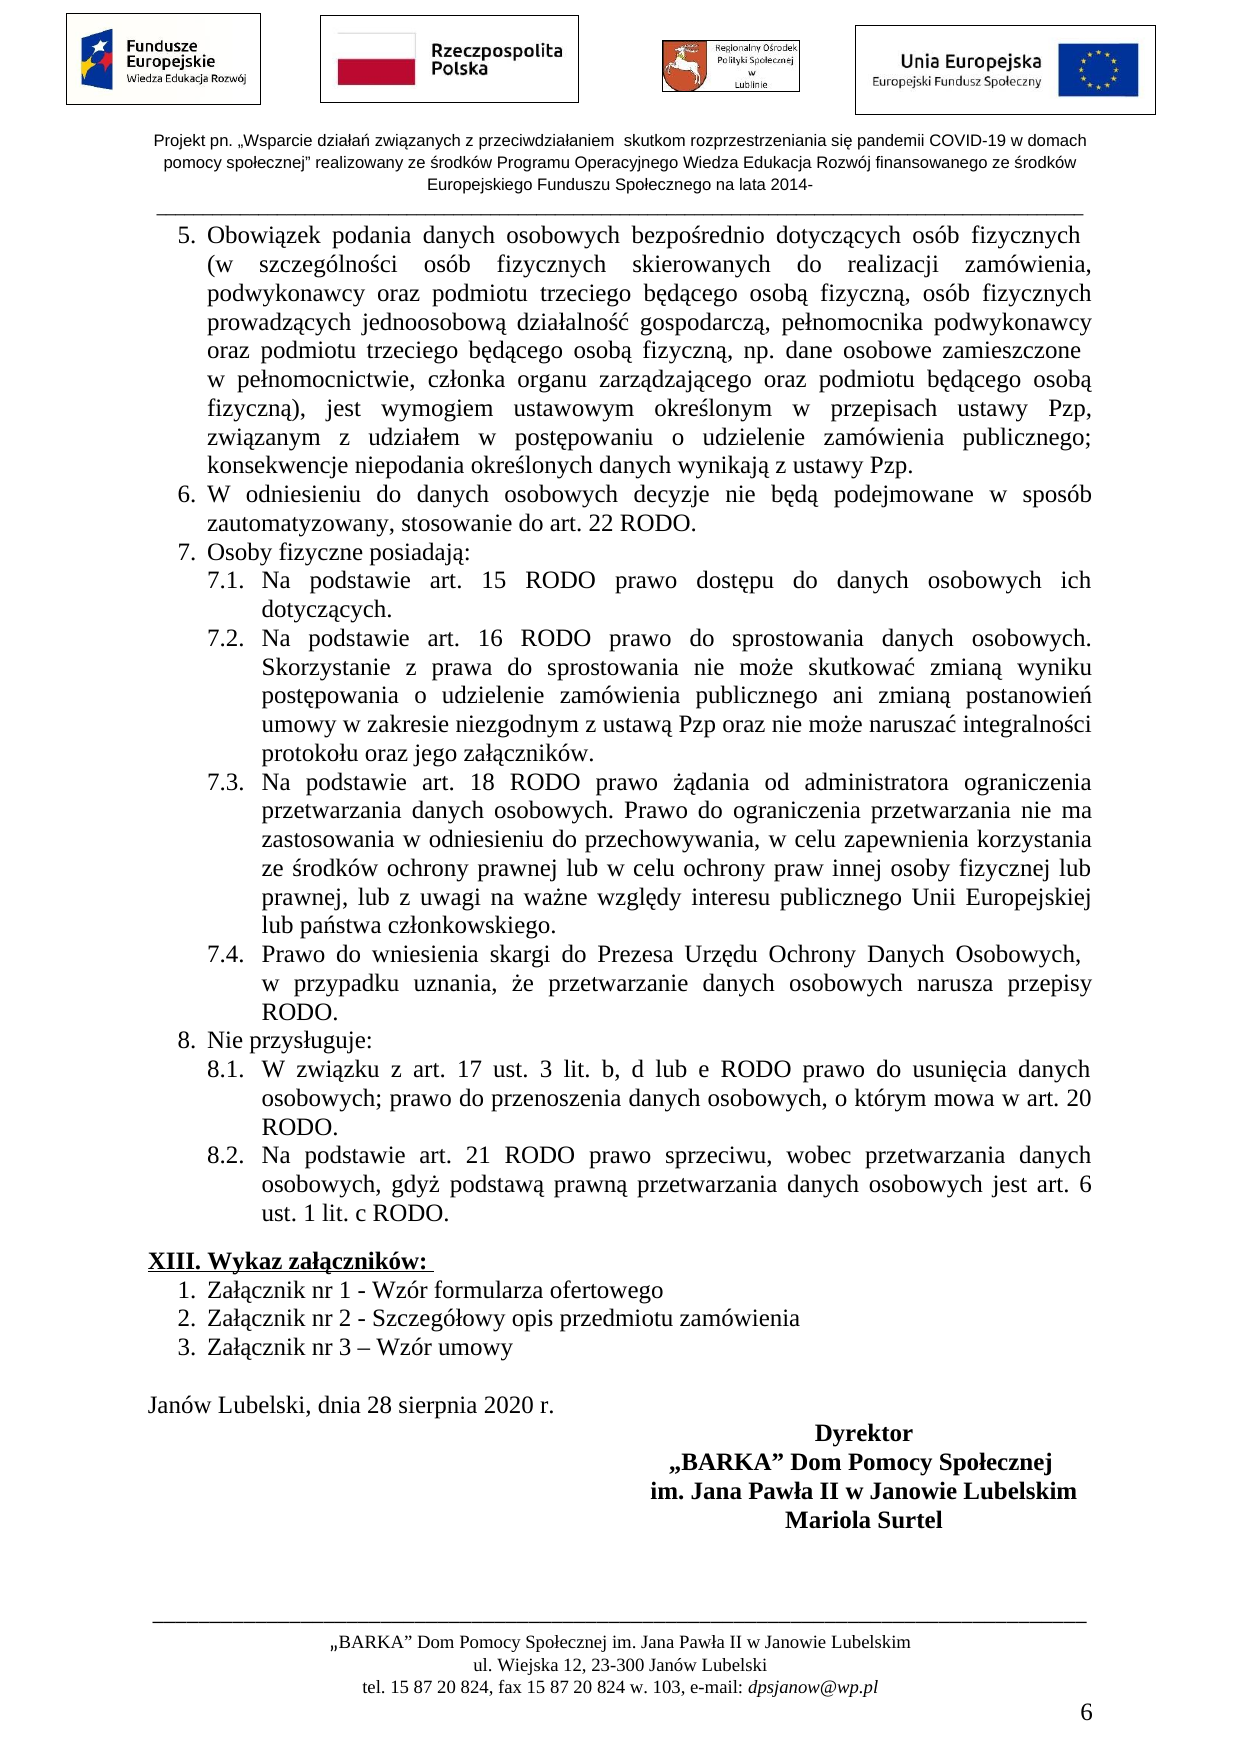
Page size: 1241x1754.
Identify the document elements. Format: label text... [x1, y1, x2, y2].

picture [67, 14, 260, 104]
list Załącznik nr 3 – Wzór umowy [177, 1332, 1092, 1361]
list Osoby fizyczne posiadają: [177, 537, 1092, 566]
list W związku z art. 17 ust. 3 lit. b, d lub e RODO prawo do usunięcia danych osobowych; prawo do przenoszenia danych osobowych, o którym mowa w art. 20 RODO. [207, 1054, 1092, 1141]
picture [663, 41, 799, 91]
list Nie przysługuje: [177, 1026, 1092, 1054]
list Na podstawie art. 16 RODO prawo do sprostowania danych osobowych. Skorzystanie z prawa do sprostowania nie może skutkować zmianą wyniku postępowania o udzielenie zamówienia publicznego ani zmianą postanowień umowy w zakresie niezgodnym z ustawą Pzp oraz nie może naruszać integralności protokołu oraz jego załączników. [207, 623, 1092, 767]
picture [321, 16, 578, 102]
text Mariola Surtel [635, 1505, 1092, 1533]
list Obowiązek podania danych osobowych bezpośrednio dotyczących osób fizycznych (w szczególności osób fizycznych skierowanych do realizacji zamówienia, podwykonawcy oraz podmiotu trzeciego będącego osobą fizyczną, osób fizycznych prowadzących jednoosobową działalność gospodarczą, pełnomocnika podwykonawcy oraz podmiotu trzeciego będącego osobą fizyczną, np. dane osobowe zamieszczone w pełnomocnictwie, członka organu zarządzającego oraz podmiotu będącego osobą fizyczną), jest wymogiem ustawowym określonym w przepisach ustawy Pzp, związanym z udziałem w postępowaniu o udzielenie zamówienia publicznego; konsekwencje niepodania określonych danych wynikają z ustawy Pzp. [177, 221, 1092, 479]
list Załącznik nr 1 - Wzór formularza ofertowego [177, 1275, 1092, 1303]
list Załącznik nr 2 - Szczegółowy opis przedmiotu zamówienia [177, 1303, 1092, 1332]
list Na podstawie art. 18 RODO prawo żądania od administratora ograniczenia przetwarzania danych osobowych. Prawo do ograniczenia przetwarzania nie ma zastosowania w odniesieniu do przechowywania, w celu zapewnienia korzystania ze środków ochrony prawnej lub w celu ochrony praw innej osoby fizycznej lub prawnej, lub z uwagi na ważne względy interesu publicznego Unii Europejskiej lub państwa członkowskiego. [207, 767, 1092, 939]
list Na podstawie art. 15 RODO prawo dostępu do danych osobowych ich dotyczących. [207, 566, 1092, 623]
list Prawo do wniesienia skargi do Prezesa Urzędu Ochrony Danych Osobowych, w przypadku uznania, że przetwarzanie danych osobowych narusza przepisy RODO. [207, 939, 1092, 1026]
text Janów Lubelski, dnia 28 sierpnia 2020 r. [148, 1390, 1092, 1418]
text Dyrektor [635, 1418, 1092, 1447]
list W odniesieniu do danych osobowych decyzje nie będą podejmowane w sposób zautomatyzowany, stosowanie do art. 22 RODO. [177, 479, 1092, 537]
text XIII. Wykaz załączników: [148, 1246, 1092, 1275]
text „BARKA” Dom Pomocy Społecznej im. Jana Pawła II w Janowie Lubelskim [635, 1447, 1092, 1505]
list Na podstawie art. 21 RODO prawo sprzeciwu, wobec przetwarzania danych osobowych, gdyż podstawą prawną przetwarzania danych osobowych jest art. 6 ust. 1 lit. c RODO. [207, 1141, 1092, 1227]
picture [856, 26, 1155, 114]
